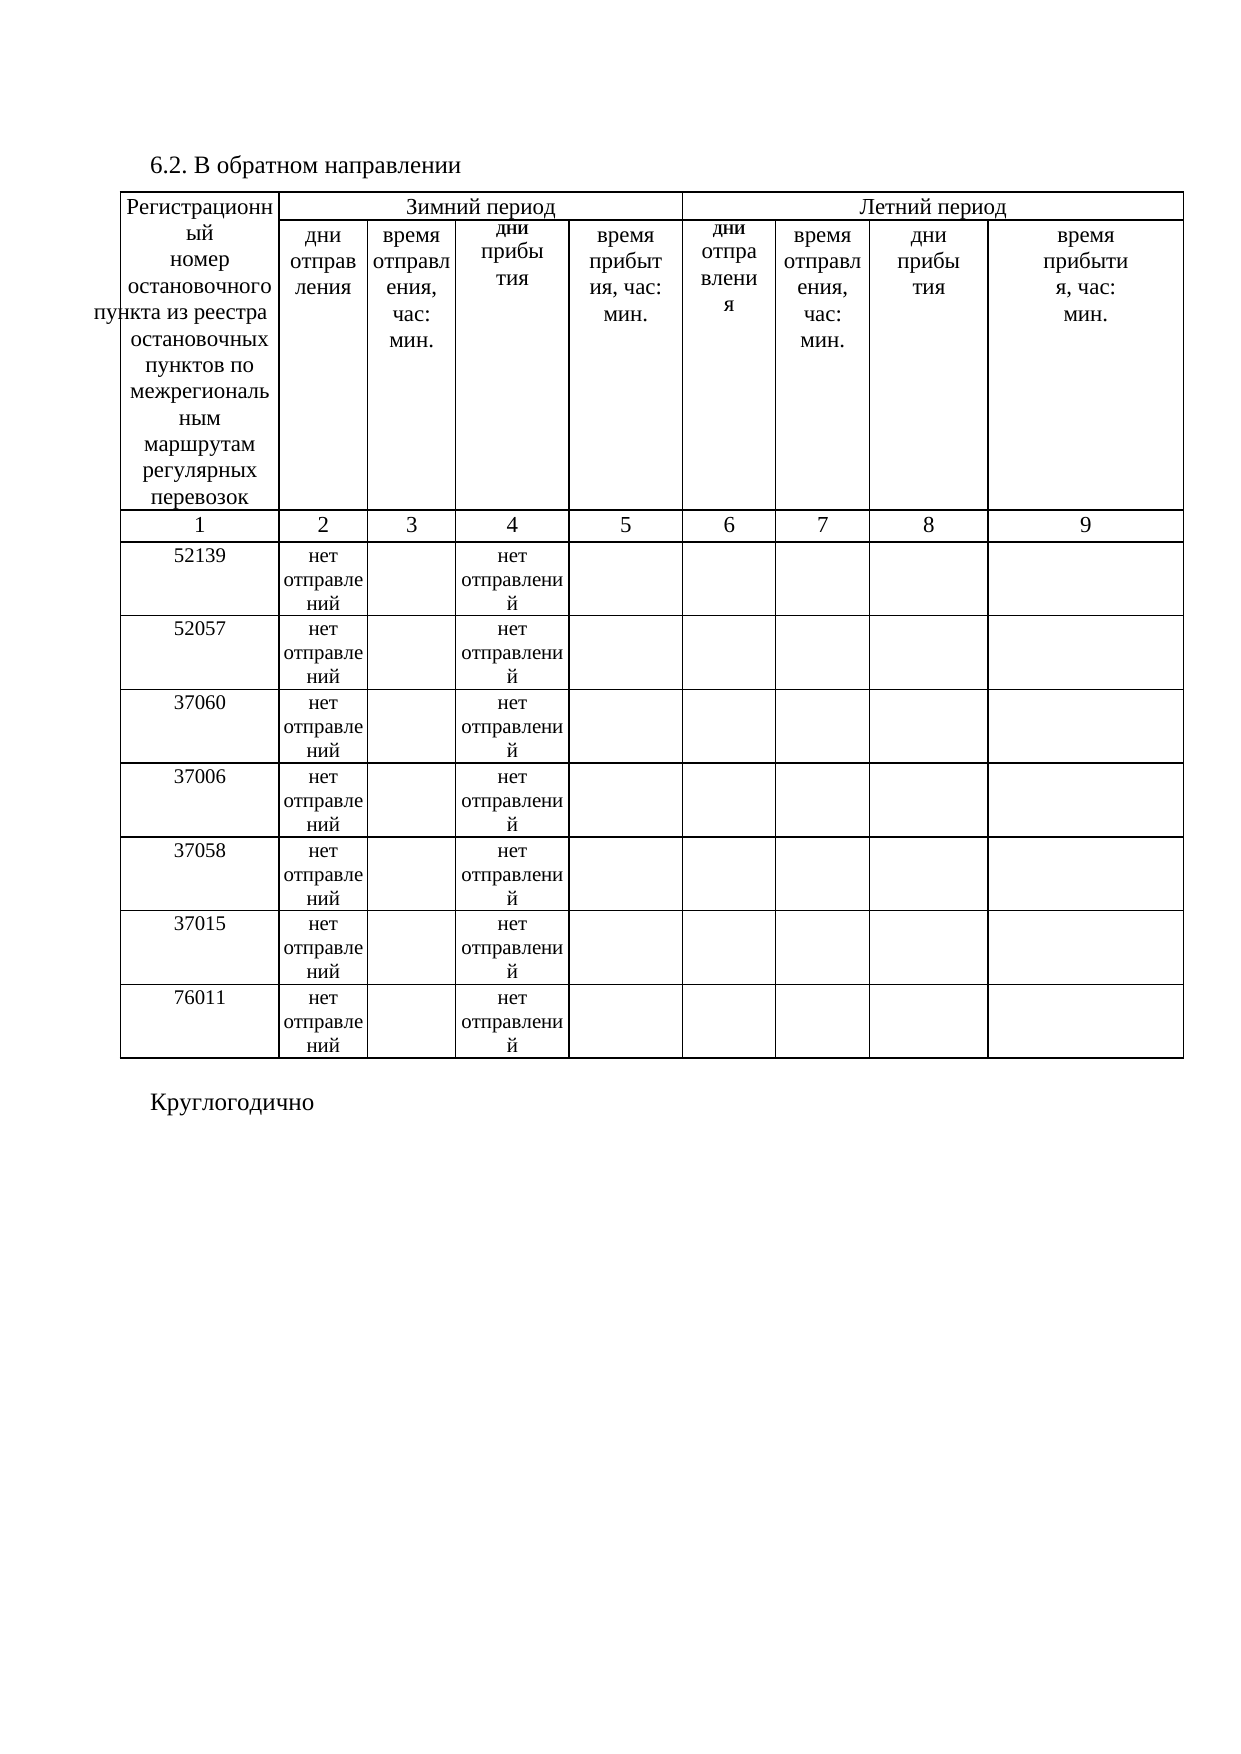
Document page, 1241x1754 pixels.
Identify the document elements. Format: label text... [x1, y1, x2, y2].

table_cell [368, 690, 455, 762]
table_cell [989, 690, 1183, 762]
table_cell [989, 838, 1183, 910]
table_cell [683, 911, 775, 983]
table_cell 37058 [121, 838, 278, 910]
table_cell нет отправлений [280, 838, 367, 910]
table_cell [989, 911, 1183, 983]
text 6.2. В обратном направлении [150, 150, 1090, 179]
table_cell 9 [989, 511, 1183, 541]
table_cell [776, 543, 869, 615]
table_cell нет отправлений [280, 764, 367, 836]
table_cell 52139 [121, 543, 278, 615]
table_cell 52057 [121, 616, 278, 688]
table_cell время прибыти я, час: мин. [989, 221, 1183, 509]
table_cell [989, 985, 1183, 1057]
table_cell нет отправлений [456, 838, 568, 910]
table_cell [683, 690, 775, 762]
table_cell нет отправлений [280, 690, 367, 762]
text Круглогодично [150, 1087, 1090, 1116]
table_cell [870, 616, 987, 688]
table_cell [776, 764, 869, 836]
table_cell нет отправлений [280, 985, 367, 1057]
table_cell нет отправлений [280, 911, 367, 983]
table_header Летний период [683, 193, 1183, 219]
table_cell 37006 [121, 764, 278, 836]
table_cell [368, 838, 455, 910]
table_cell дни отправ ления [280, 221, 367, 509]
table_cell [776, 985, 869, 1057]
table_cell нет отправлений [456, 690, 568, 762]
table_cell ДНИ прибы тия [456, 221, 568, 509]
table_cell [776, 838, 869, 910]
table_cell [683, 616, 775, 688]
table_cell [989, 543, 1183, 615]
table_cell [683, 764, 775, 836]
table_cell [570, 764, 682, 836]
table_cell [776, 616, 869, 688]
table_cell [570, 985, 682, 1057]
table_cell [989, 616, 1183, 688]
table_cell [870, 838, 987, 910]
table_cell [368, 985, 455, 1057]
table_cell [870, 911, 987, 983]
table_cell 2 [280, 511, 367, 541]
table_cell 3 [368, 511, 455, 541]
table_cell 7 [776, 511, 869, 541]
table_cell 5 [570, 511, 682, 541]
table_cell нет отправлений [456, 543, 568, 615]
table_header Регистрационный номер остановочного пункта из реестра остановочных пунктов по межрегиональным маршрутам регулярных перевозок [121, 193, 278, 509]
table_cell [570, 543, 682, 615]
table_cell [870, 543, 987, 615]
table_cell [776, 911, 869, 983]
table_cell [570, 911, 682, 983]
table_cell ДНИ отпра влени я [683, 221, 775, 509]
table_cell [570, 690, 682, 762]
table_cell время прибыт ия, час: мин. [570, 221, 682, 509]
table_cell 37015 [121, 911, 278, 983]
table_cell время отправл ения, час: мин. [368, 221, 455, 509]
table_cell [368, 616, 455, 688]
table_cell [683, 985, 775, 1057]
table_cell 37060 [121, 690, 278, 762]
table_cell нет отправлений [456, 911, 568, 983]
table_cell [368, 911, 455, 983]
table_cell нет отправлений [456, 764, 568, 836]
table_cell нет отправлений [456, 985, 568, 1057]
table_cell [776, 690, 869, 762]
table_cell 1 [121, 511, 278, 541]
table_cell 8 [870, 511, 987, 541]
table_cell [683, 543, 775, 615]
table_cell дни прибы тия [870, 221, 987, 509]
table_cell 6 [683, 511, 775, 541]
table_cell 76011 [121, 985, 278, 1057]
table_header Зимний период [280, 193, 682, 219]
table_cell [870, 985, 987, 1057]
table_cell [368, 543, 455, 615]
table_cell [570, 838, 682, 910]
table_cell [989, 764, 1183, 836]
table_cell [368, 764, 455, 836]
table_cell [683, 838, 775, 910]
table_cell нет отправлений [456, 616, 568, 688]
table_cell [570, 616, 682, 688]
table_cell 4 [456, 511, 568, 541]
table_cell время отправл ения, час: мин. [776, 221, 869, 509]
table_cell [870, 764, 987, 836]
table_cell нет отправлений [280, 543, 367, 615]
table_cell нет отправлений [280, 616, 367, 688]
table_cell [870, 690, 987, 762]
